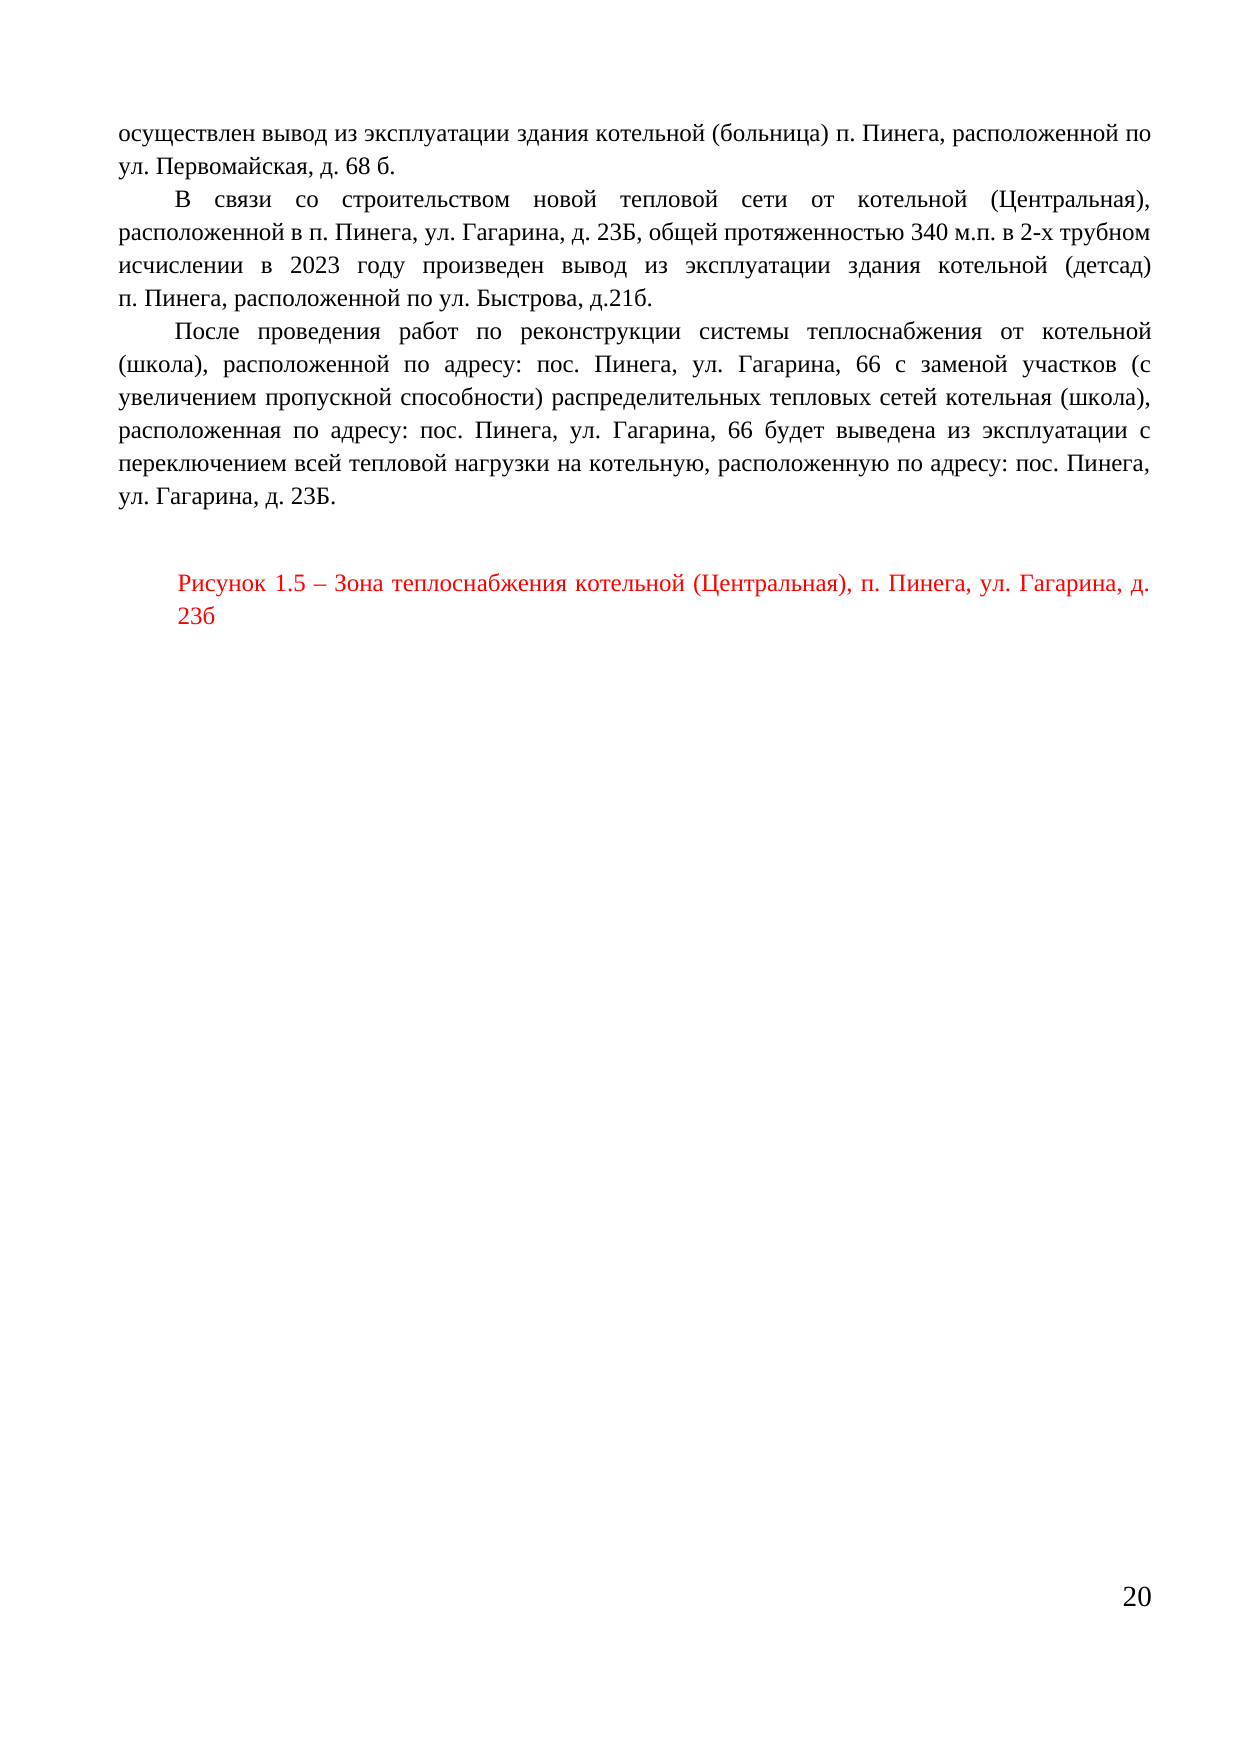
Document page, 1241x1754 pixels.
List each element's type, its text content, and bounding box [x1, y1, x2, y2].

text В связи со строительством новой тепловой сети от котельной (Центральная), расположенной в п. Пинега, ул. Гагарина, д. 23Б, общей протяженностью 340 м.п. в 2-х трубном исчислении в 2023 году произведен вывод из эксплуатации здания котельной (детсад) п. Пинега, расположенной по ул. Быстрова, д.21б. [118, 184, 1152, 312]
text Рисунок 1.5 – Зона теплоснабжения котельной (Центральная), п. Пинега, ул. Гагарина, д. 23б [177, 568, 1152, 630]
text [118, 118, 1152, 180]
text После проведения работ по реконструкции системы теплоснабжения от котельной (школа), расположенной по адресу: пос. Пинега, ул. Гагарина, 66 с заменой участков (с увеличением пропускной способности) распределительных тепловых сетей котельная (школа), расположенная по адресу: пос. Пинега, ул. Гагарина, 66 будет выведена из эксплуатации с переключением всей тепловой нагрузки на котельную, расположенную по адресу: пос. Пинега, ул. Гагарина, д. 23Б. [118, 316, 1152, 510]
